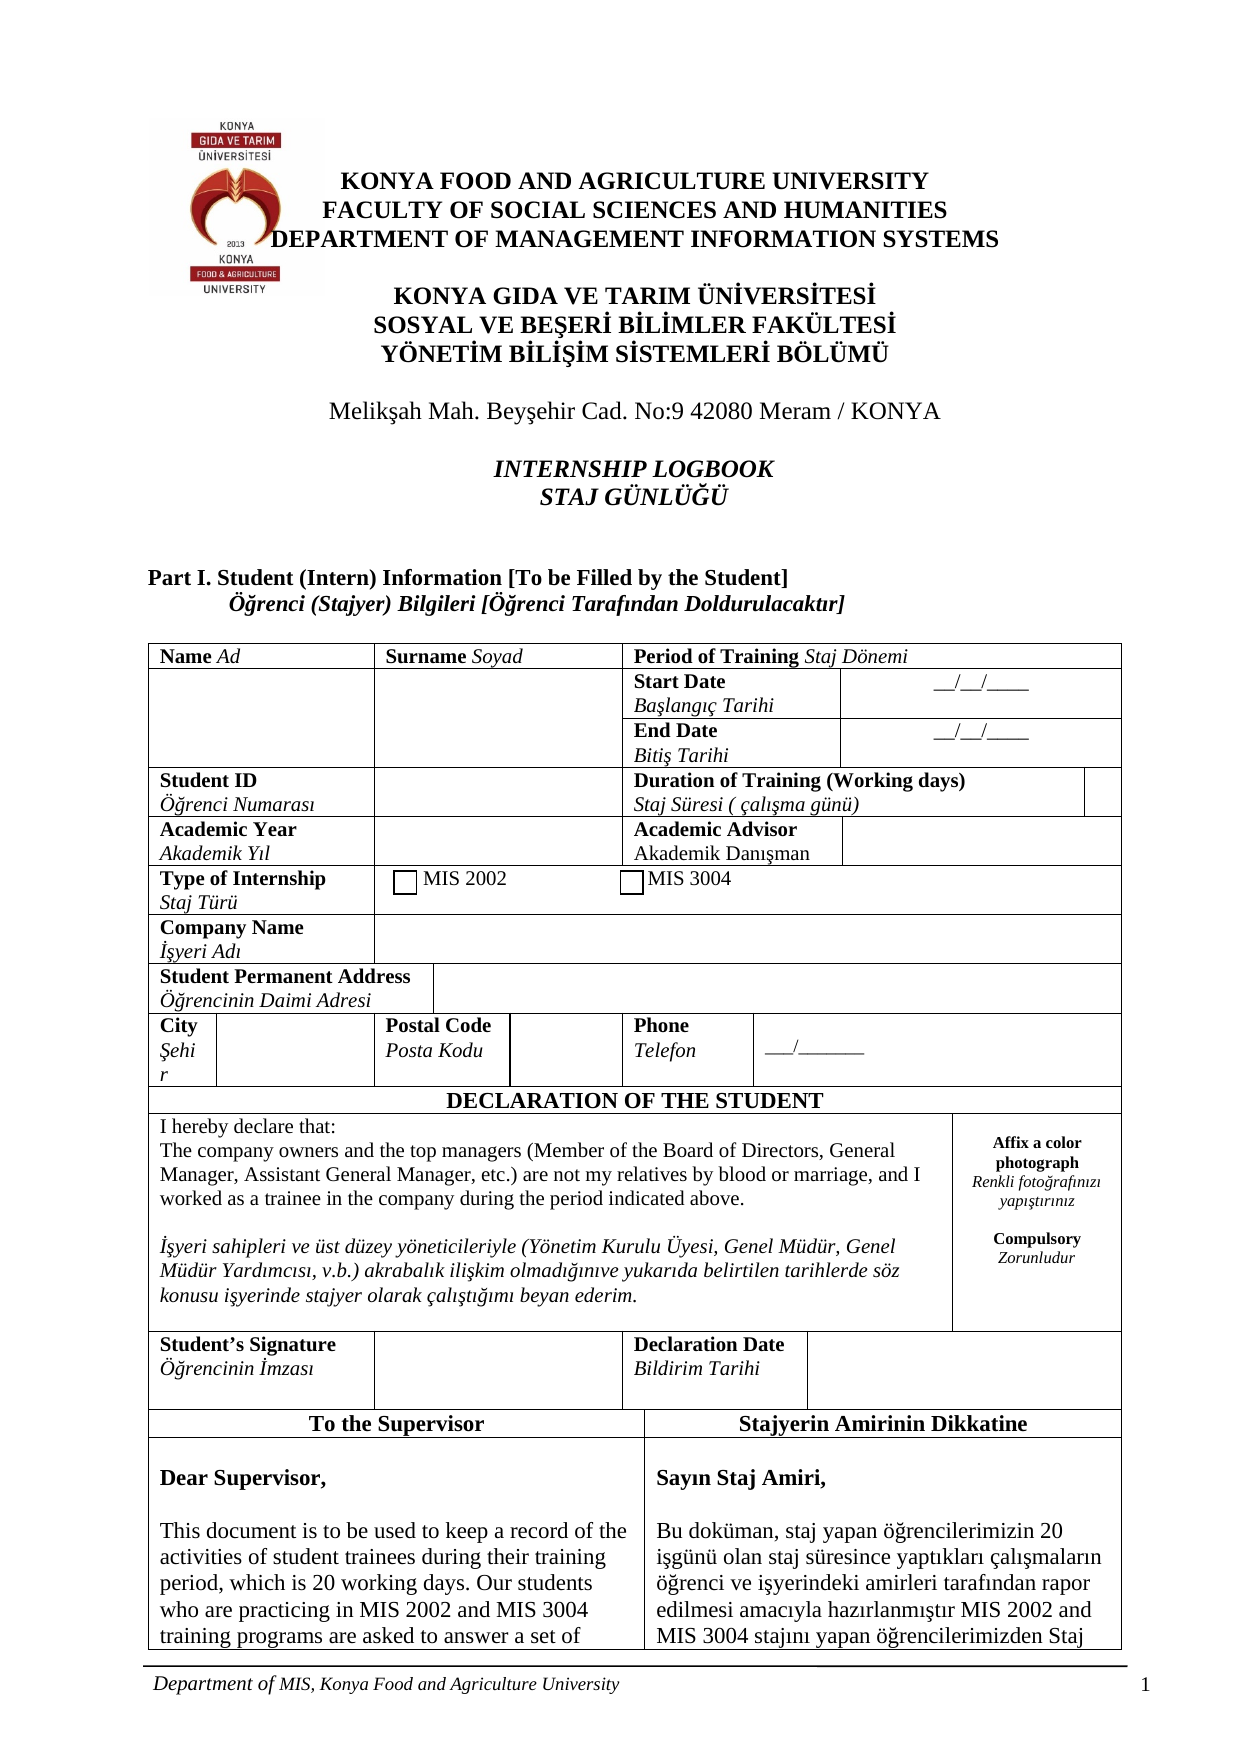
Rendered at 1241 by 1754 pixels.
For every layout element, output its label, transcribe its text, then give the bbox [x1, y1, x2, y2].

table_cell [434, 964, 1121, 1012]
table_cell [808, 1332, 1121, 1409]
table_cell Type of Internship Staj Türü [149, 866, 374, 914]
table_cell __/__/____ [841, 669, 1121, 717]
table_cell Student Permanent Address Öğrencinin Daimi Adresi [149, 964, 433, 1012]
table_cell [843, 817, 1121, 865]
text Öğrenci (Stajyer) Bilgileri [Öğrenci Tarafından Doldurulacaktır] [148, 590, 1122, 617]
table_cell Stajyerin Amirinin Dikkatine [645, 1410, 1121, 1437]
table_cell [1085, 768, 1121, 816]
table_cell Academic Year Akademik Yıl [149, 817, 374, 865]
table_header Name Ad [149, 644, 374, 668]
table_cell Affix a color photograph Renkli fotoğrafınızı yapıştırınız Compulsory Zorunludur [953, 1114, 1121, 1331]
table_cell Phone Telefon [623, 1014, 753, 1086]
table_cell Student’s Signature Öğrencinin İmzası [149, 1332, 374, 1409]
table_cell [375, 915, 1121, 963]
table_cell Start Date Başlangıç Tarihi [623, 669, 840, 717]
text STAJ GÜNLÜĞÜ [148, 482, 1122, 511]
picture [148, 252, 325, 281]
text YÖNETİM BİLİŞİM SİSTEMLERİ BÖLÜMÜ [148, 339, 1122, 367]
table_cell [149, 1438, 644, 1648]
text KONYA FOOD AND AGRICULTURE UNIVERSITY [148, 166, 1122, 195]
table_cell Postal Code Posta Kodu [375, 1014, 509, 1086]
picture [148, 118, 325, 166]
table_cell [375, 1332, 622, 1409]
table_cell ___/_______ [754, 1014, 1121, 1086]
table_cell City Şehir [149, 1014, 216, 1086]
table_header Surname Soyad [375, 644, 622, 668]
text Melikşah Mah. Beyşehir Cad. No:9 42080 Meram / KONYA [148, 396, 1122, 425]
text KONYA GIDA VE TARIM ÜNİVERSİTESİ [148, 281, 1122, 310]
table_cell [375, 669, 622, 767]
table_cell I hereby declare that: The company owners and the top managers (Member of the Board of Directors, General Manager, Assistant General Manager, etc.) are not my relatives by blood or marriage, and I worked as a trainee in the company during the period indicated above. İşyeri sahipleri ve üst düzey yöneticileriyle (Yönetim Kurulu Üyesi, Genel Müdür, Genel Müdür Yardımcısı, v.b.) akrabalık ilişkim olmadığınıve yukarıda belirtilen tarihlerde söz konusu işyerinde stajyer olarak çalıştığımı beyan ederim. [149, 1114, 952, 1331]
table_cell End Date Bitiş Tarihi [623, 719, 840, 767]
table_header Period of Training Staj Dönemi [623, 644, 1121, 668]
text SOSYAL VE BEŞERİ BİLİMLER FAKÜLTESİ [148, 310, 1122, 339]
table_cell To the Supervisor [149, 1410, 644, 1437]
table_cell Declaration Date Bildirim Tarihi [623, 1332, 807, 1409]
table_cell [217, 1014, 374, 1086]
table_cell MIS 2002 MIS 3004 [375, 866, 1121, 914]
table_cell [375, 817, 622, 865]
table_cell Duration of Training (Working days) Staj Süresi ( çalışma günü) [623, 768, 1084, 816]
table_cell DECLARATION OF THE STUDENT [149, 1087, 1121, 1113]
table_cell Academic Advisor Akademik Danışman [623, 817, 842, 865]
text Part I. Student (Intern) Information [To be Filled by the Student] [148, 564, 1122, 590]
table_cell [375, 768, 622, 816]
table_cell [645, 1438, 1121, 1648]
table_cell Company Name İşyeri Adı [149, 915, 374, 963]
table_cell __/__/____ [841, 719, 1121, 767]
table_cell [149, 669, 374, 767]
text DEPARTMENT OF MANAGEMENT INFORMATION SYSTEMS [148, 224, 1122, 252]
table_cell Student ID Öğrenci Numarası [149, 768, 374, 816]
text FACULTY OF SOCIAL SCIENCES AND HUMANITIES [148, 195, 1122, 224]
table_cell [511, 1014, 622, 1086]
subtitle INTERNSHIP LOGBOOK [148, 454, 1122, 482]
